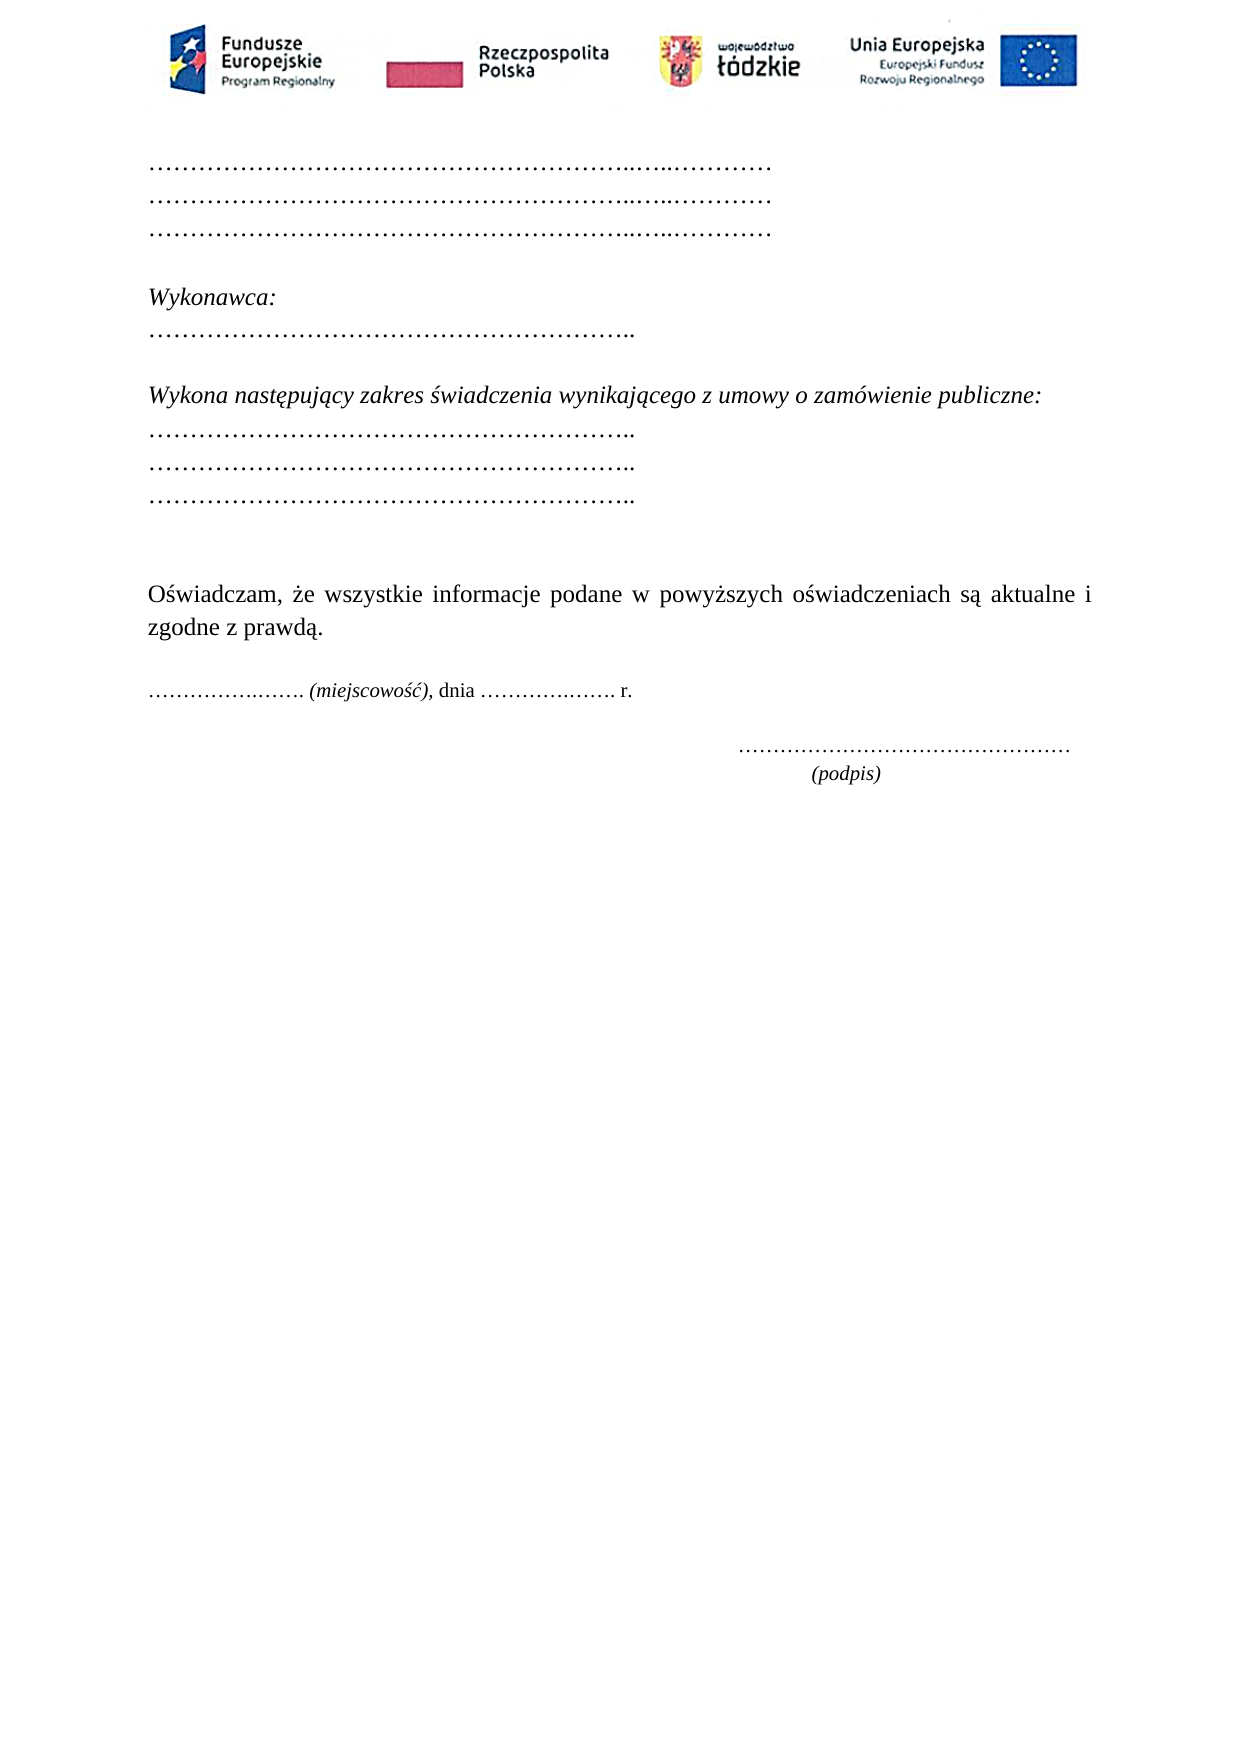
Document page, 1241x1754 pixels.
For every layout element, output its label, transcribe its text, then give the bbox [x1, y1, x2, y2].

text ………………………………………………….. [148, 447, 651, 475]
text ………………………………………………….. [148, 314, 651, 343]
text ………………………………………… [148, 733, 1093, 757]
text (podpis) [738, 761, 1093, 785]
text …………….……. (miejscowość), dnia ………….……. r. [148, 678, 1093, 702]
text ………………………………………………….. [148, 480, 651, 508]
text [148, 381, 1093, 409]
text Oświadczam, że wszystkie informacje podane w powyższych oświadczeniach są aktualne i zgodne z prawdą. [148, 579, 1093, 641]
text …………………………………………………..…..………… [148, 213, 1093, 242]
text ………………………………………………….. [148, 414, 651, 442]
picture [147, 0, 1093, 114]
text …………………………………………………..…..………… …………………………………………………..…..………… [148, 147, 1093, 209]
text Wykonawca: [148, 282, 1093, 310]
